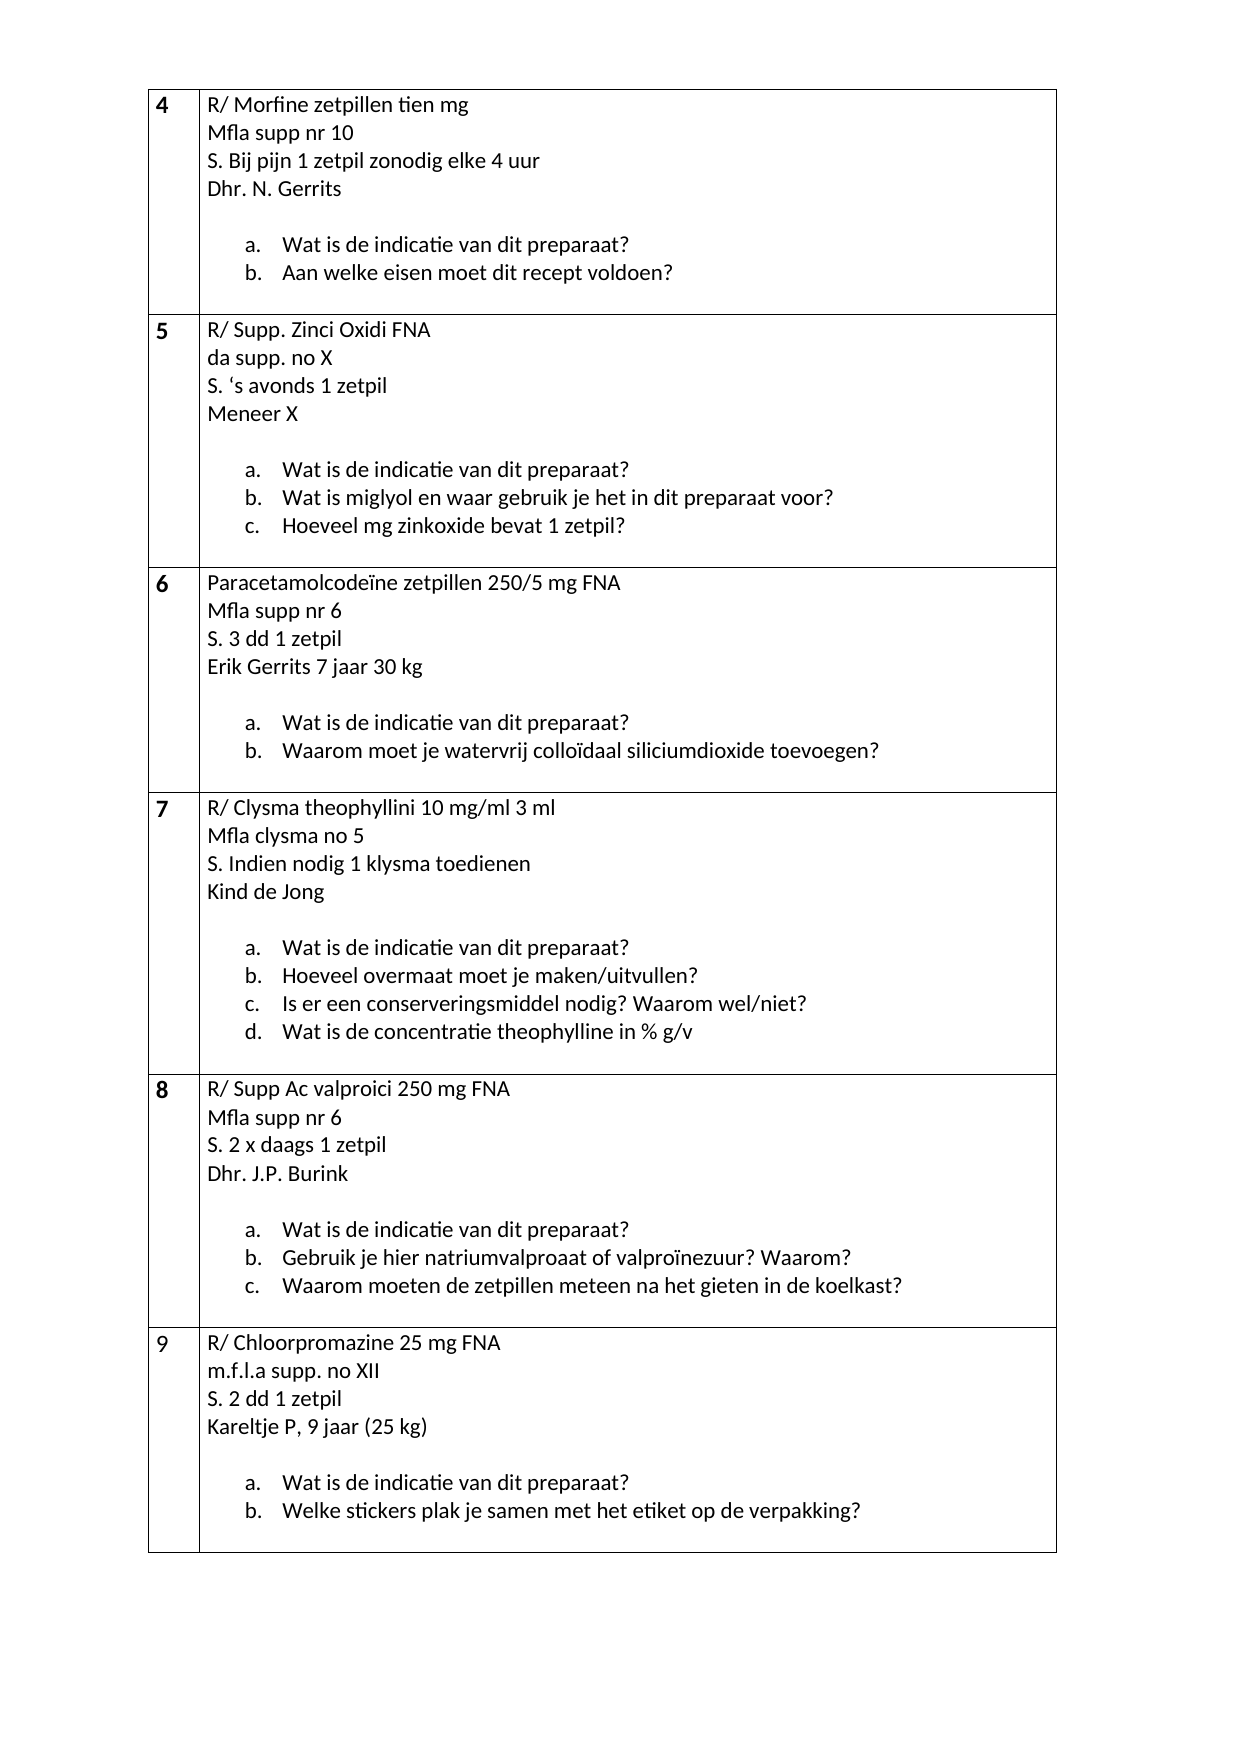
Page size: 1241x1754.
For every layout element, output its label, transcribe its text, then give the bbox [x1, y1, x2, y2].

table_cell 6 [149, 568, 199, 792]
table_cell R/ Clysma theophyllini 10 mg/ml 3 ml Mfla clysma no 5 S. Indien nodig 1 klysma toedienen Kind de Jong Wat is de indicatie van dit preparaat? Hoeveel overmaat moet je maken/uitvullen? Is er een conserveringsmiddel nodig? Waarom wel/niet? Wat is de concentratie theophylline in % g/v [200, 793, 1056, 1073]
table_cell R/ Chloorpromazine 25 mg FNA m.f.l.a supp. no XII S. 2 dd 1 zetpil Kareltje P, 9 jaar (25 kg) Wat is de indicatie van dit preparaat? Welke stickers plak je samen met het etiket op de verpakking? [200, 1328, 1056, 1552]
table_cell 7 [149, 793, 199, 1073]
table_cell 4 [149, 90, 199, 314]
table_cell 9 [149, 1328, 199, 1552]
table_cell R/ Morfine zetpillen tien mg Mfla supp nr 10 S. Bij pijn 1 zetpil zonodig elke 4 uur Dhr. N. Gerrits Wat is de indicatie van dit preparaat? Aan welke eisen moet dit recept voldoen? [200, 90, 1056, 314]
table_cell Paracetamolcodeïne zetpillen 250/5 mg FNA Mfla supp nr 6 S. 3 dd 1 zetpil Erik Gerrits 7 jaar 30 kg Wat is de indicatie van dit preparaat? Waarom moet je watervrij colloïdaal siliciumdioxide toevoegen? [200, 568, 1056, 792]
table_cell 5 [149, 315, 199, 567]
table_cell R/ Supp Ac valproici 250 mg FNA Mfla supp nr 6 S. 2 x daags 1 zetpil Dhr. J.P. Burink Wat is de indicatie van dit preparaat? Gebruik je hier natriumvalproaat of valproïnezuur? Waarom? Waarom moeten de zetpillen meteen na het gieten in de koelkast? [200, 1075, 1056, 1327]
table_cell 8 [149, 1075, 199, 1327]
table_cell R/ Supp. Zinci Oxidi FNA da supp. no X S. ‘s avonds 1 zetpil Meneer X Wat is de indicatie van dit preparaat? Wat is miglyol en waar gebruik je het in dit preparaat voor? Hoeveel mg zinkoxide bevat 1 zetpil? [200, 315, 1056, 567]
